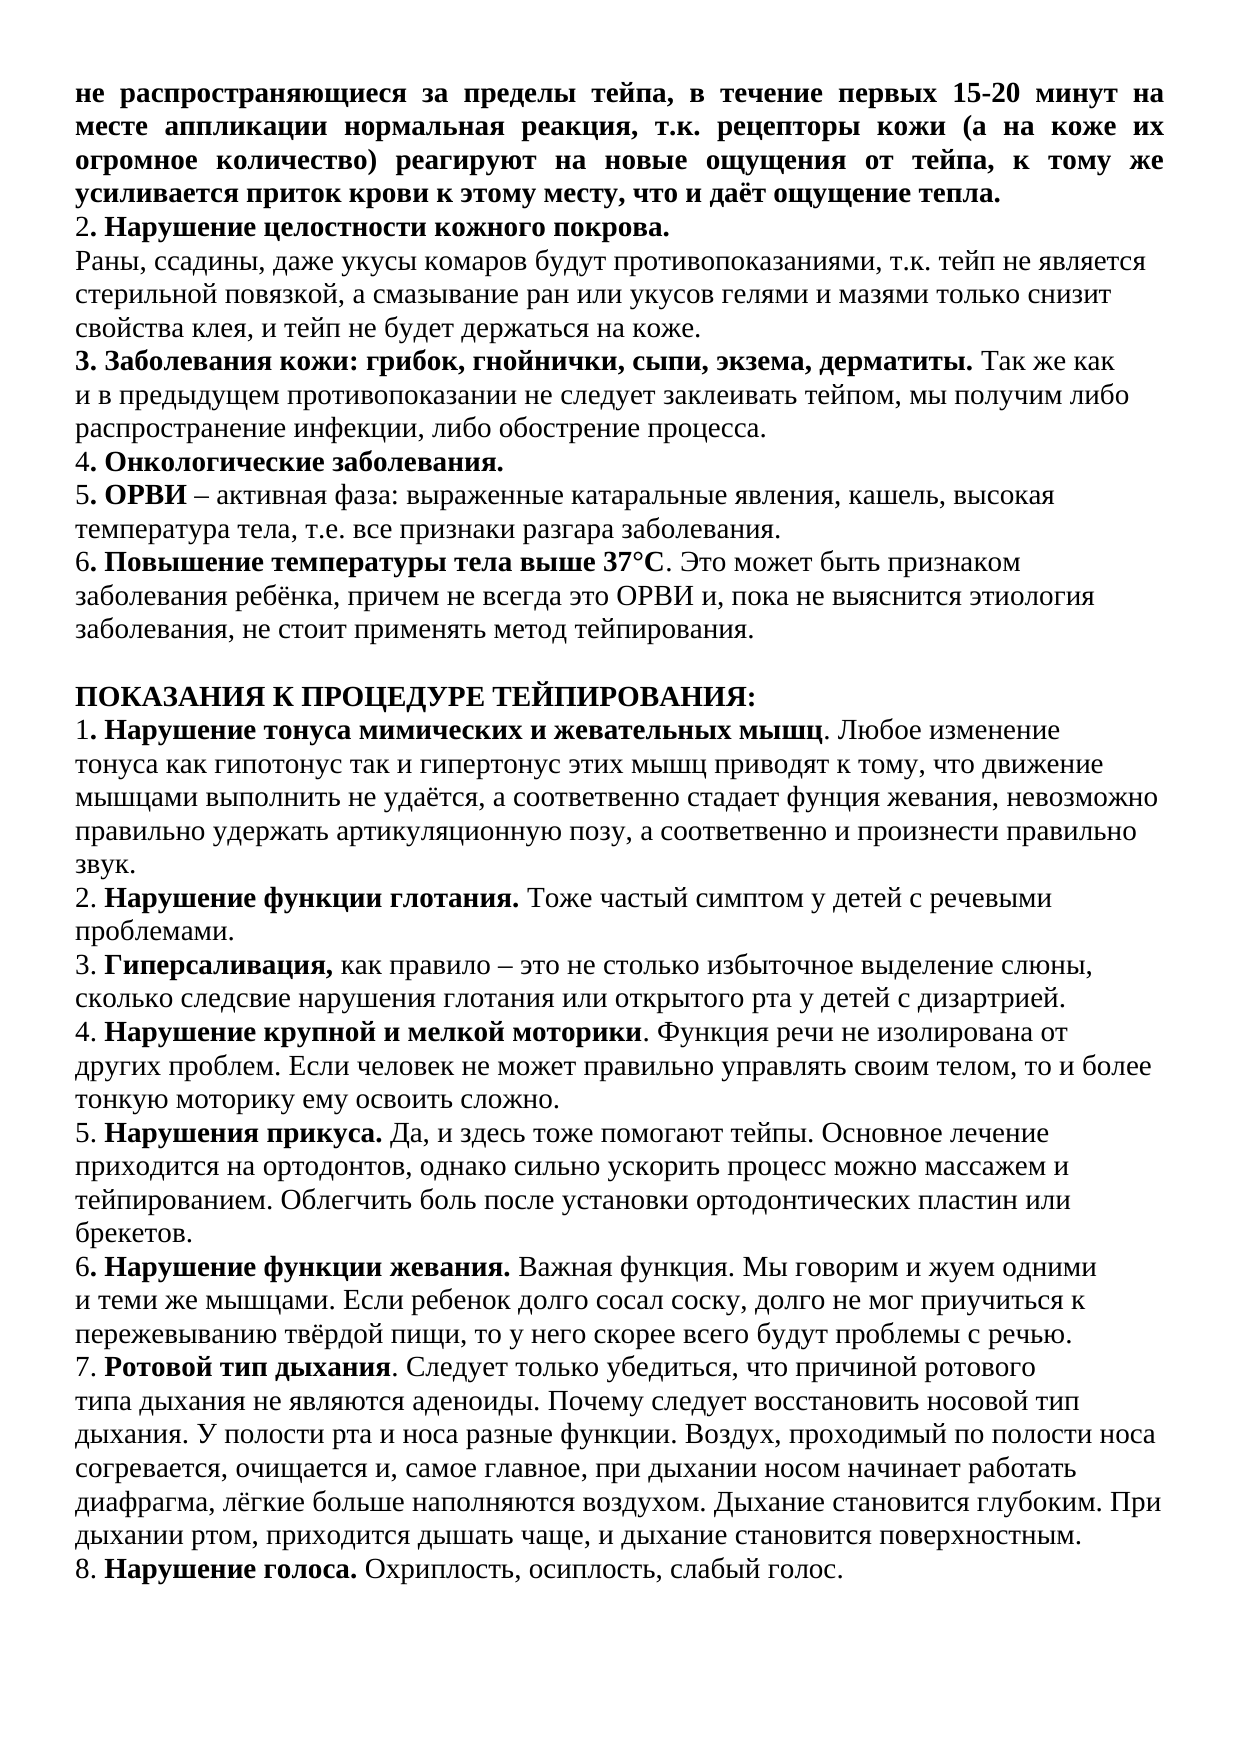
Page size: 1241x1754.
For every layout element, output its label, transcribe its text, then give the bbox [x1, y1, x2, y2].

text 4. Нарушение крупной и мелкой моторики. Функция речи не изолирована от [75, 1014, 1165, 1048]
text тонуса как гипотонус так и гипертонус этих мышц приводят к тому, что движение [75, 746, 1165, 779]
text 3. Заболевания кожи: грибок, гнойнички, сыпи, экзема, дерматиты. Так же как [75, 343, 1165, 377]
text 6. Повышение температуры тела выше 37°С. Это может быть признаком [75, 544, 1165, 578]
text 5. Нарушения прикуса. Да, и здесь тоже помогают тейпы. Основное лечение [75, 1115, 1165, 1148]
text звук. [75, 846, 1165, 880]
text стерильной повязкой, а смазывание ран или укусов гелями и мазями только снизит [75, 276, 1165, 310]
text дыхании ртом, приходится дышать чаще, и дыхание становится поверхностным. [75, 1517, 1165, 1551]
text правильно удержать артикуляционную позу, а соответвенно и произнести правильно [75, 813, 1165, 846]
text согревается, очищается и, самое главное, при дыхании носом начинает работать [75, 1450, 1165, 1484]
text проблемами. [75, 913, 1165, 947]
text диафрагма, лёгкие больше наполняются воздухом. Дыхание становится глубоким. При [75, 1484, 1165, 1517]
text брекетов. [75, 1215, 1165, 1249]
text типа дыхания не являются аденоиды. Почему следует восстановить носовой тип [75, 1383, 1165, 1417]
text пережевыванию твёрдой пищи, то у него скорее всего будут проблемы с речью. [75, 1316, 1165, 1349]
text 2. Нарушение функции глотания. Тоже частый симптом у детей с речевыми [75, 880, 1165, 913]
text и в предыдущем противопоказании не следует заклеивать тейпом, мы получим либо [75, 377, 1165, 410]
text 3. Гиперсаливация, как правило – это не столько избыточное выделение слюны, [75, 947, 1165, 981]
text сколько следсвие нарушения глотания или открытого рта у детей с дизартрией. [75, 981, 1165, 1014]
text 2. Нарушение целостности кожного покрова. [75, 209, 1165, 243]
text ПОКАЗАНИЯ К ПРОЦЕДУРЕ ТЕЙПИРОВАНИЯ: [75, 679, 1165, 712]
text 5. ОРВИ – активная фаза: выраженные катаральные явления, кашель, высокая [75, 477, 1165, 511]
text распространение инфекции, либо обострение процесса. [75, 410, 1165, 444]
text заболевания ребёнка, причем не всегда это ОРВИ и, пока не выяснится этиология [75, 578, 1165, 612]
text тейпированием. Облегчить боль после установки ортодонтических пластин или [75, 1182, 1165, 1215]
text других проблем. Если человек не может правильно управлять своим телом, то и более [75, 1048, 1165, 1081]
text 6. Нарушение функции жевания. Важная функция. Мы говорим и жуем одними [75, 1249, 1165, 1282]
text температура тела, т.е. все признаки разгара заболевания. [75, 511, 1165, 544]
text 4. Онкологические заболевания. [75, 444, 1165, 477]
text дыхания. У полости рта и носа разные функции. Воздух, проходимый по полости носа [75, 1417, 1165, 1450]
text Раны, ссадины, даже укусы комаров будут противопоказаниями, т.к. тейп не является [75, 243, 1165, 276]
text 8. Нарушение голоса. Охриплость, осиплость, слабый голос. [75, 1551, 1165, 1584]
text приходится на ортодонтов, однако сильно ускорить процесс можно массажем и [75, 1148, 1165, 1182]
text и теми же мышцами. Если ребенок долго сосал соску, долго не мог приучиться к [75, 1282, 1165, 1316]
text свойства клея, и тейп не будет держаться на коже. [75, 310, 1165, 343]
text тонкую моторику ему освоить сложно. [75, 1081, 1165, 1115]
text заболевания, не стоит применять метод тейпирования. [75, 612, 1165, 645]
text не распространяющиеся за пределы тейпа, в течение первых 15-20 минут на месте аппликации нормальная реакция, т.к. рецепторы кожи (а на коже их огромное количество) реагируют на новые ощущения от тейпа, к тому же усиливается приток крови к этому месту, что и даёт ощущение тепла. [75, 75, 1165, 209]
text 1. Нарушение тонуса мимических и жевательных мышц. Любое изменение [75, 712, 1165, 746]
text мышцами выполнить не удаётся, а соответвенно стадает фунция жевания, невозможно [75, 779, 1165, 813]
text 7. Ротовой тип дыхания. Следует только убедиться, что причиной ротового [75, 1349, 1165, 1383]
